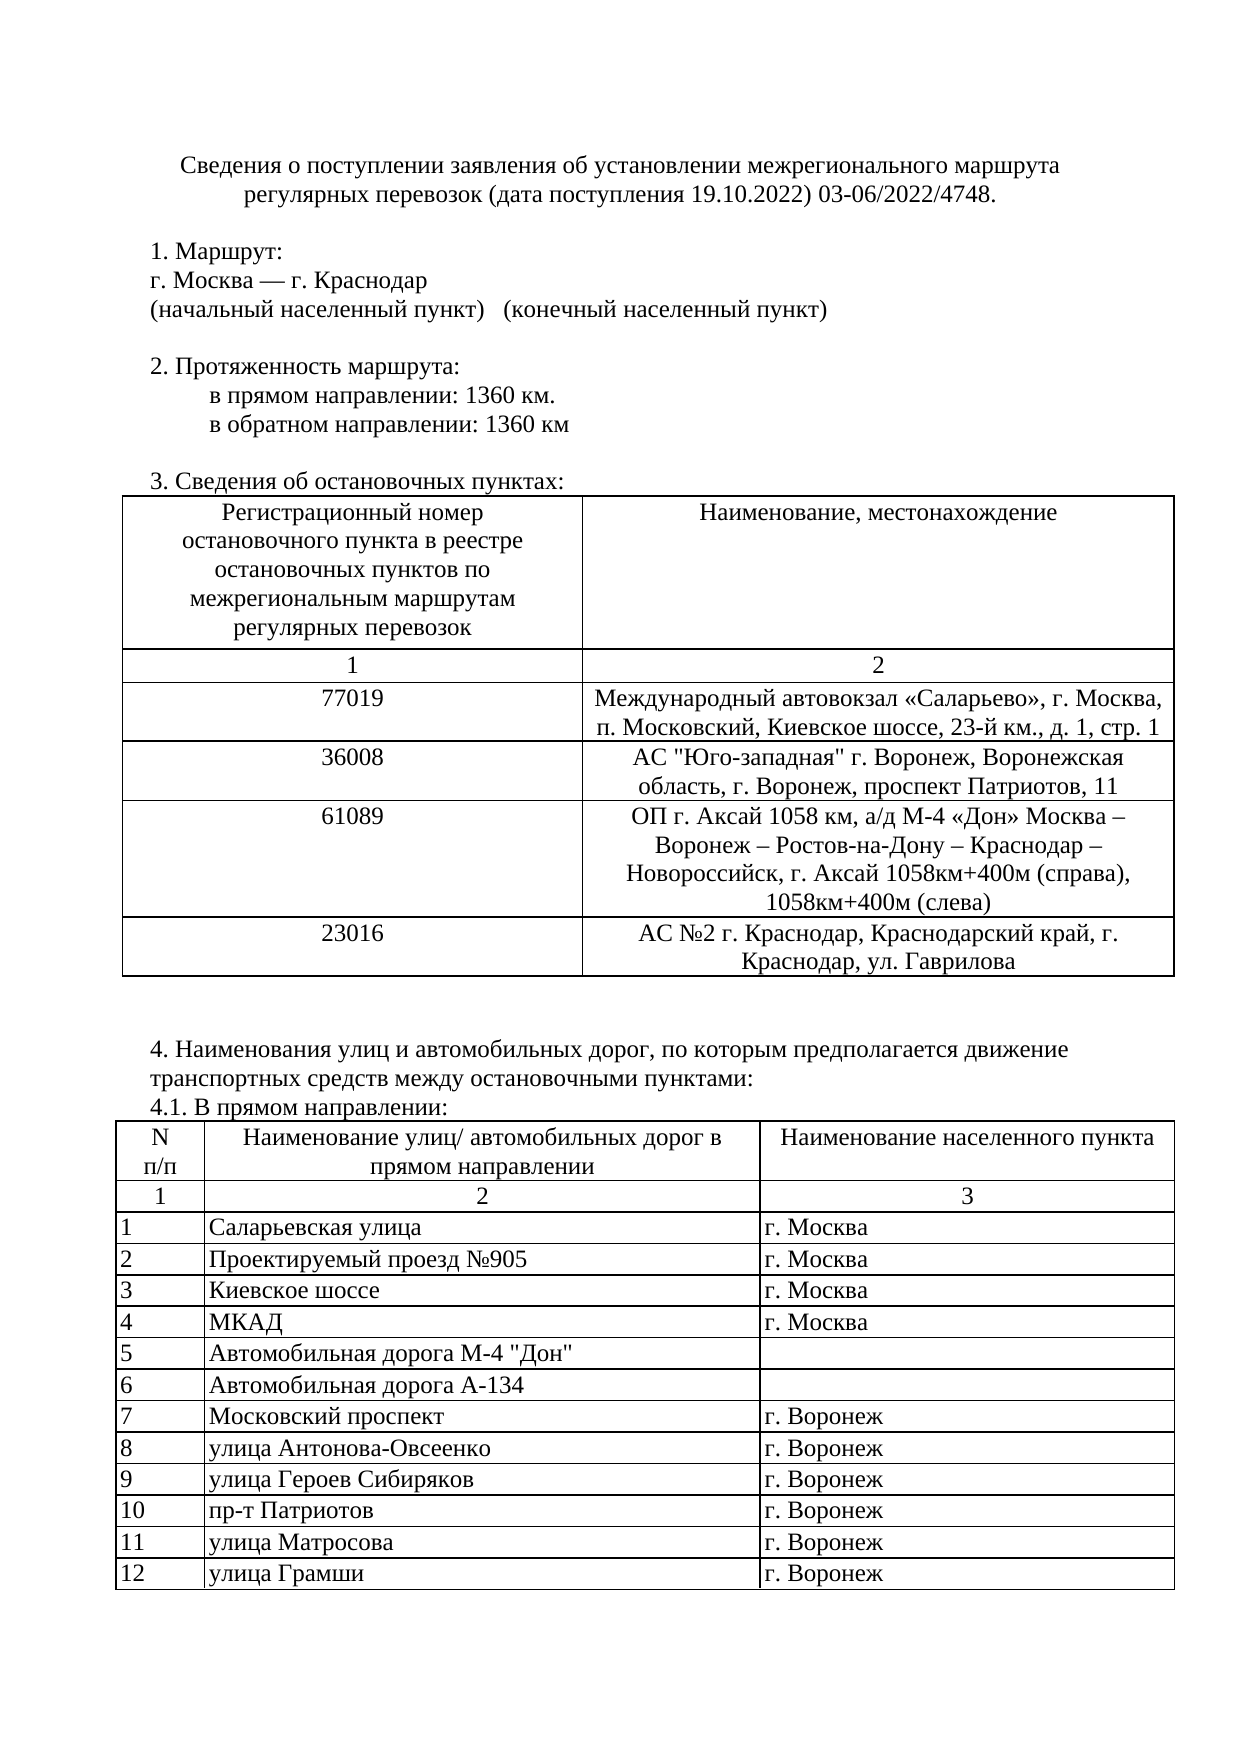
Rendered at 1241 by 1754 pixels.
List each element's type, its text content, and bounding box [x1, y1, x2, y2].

table_cell 1 [123, 650, 582, 681]
table_cell Международный автовокзал «Саларьево», г. Москва, п. Московский, Киевское шоссе, 23-й км., д. 1, стр. 1 [583, 683, 1173, 740]
table_cell 23016 [123, 918, 582, 975]
table_cell 7 [117, 1401, 204, 1431]
table_cell 9 [117, 1464, 204, 1494]
table_cell [761, 1338, 1174, 1368]
table_cell [761, 1370, 1174, 1400]
table_cell 77019 [123, 683, 582, 740]
table_cell 1 [117, 1181, 204, 1211]
table_cell г. Воронеж [761, 1433, 1174, 1463]
text г. Москва — г. Краснодар [150, 265, 1090, 294]
text (начальный населенный пункт) (конечный населенный пункт) [150, 294, 1090, 322]
text 4.1. В прямом направлении: [150, 1092, 1090, 1120]
table_cell улица Антонова-Овсеенко [205, 1433, 759, 1463]
table_cell 1 [117, 1213, 204, 1242]
table_cell 3 [761, 1181, 1174, 1211]
table_cell г. Москва [761, 1244, 1174, 1274]
table_cell Проектируемый проезд №905 [205, 1244, 759, 1274]
table_cell 36008 [123, 742, 582, 799]
table_cell Московский проспект [205, 1401, 759, 1431]
table_header Наименование населенного пункта [761, 1122, 1174, 1179]
table_cell пр-т Патриотов [205, 1496, 759, 1526]
table_cell г. Москва [761, 1276, 1174, 1305]
table_cell 2 [583, 650, 1173, 681]
table_cell улица Грамши [205, 1559, 759, 1588]
table_cell АС "Юго-западная" г. Воронеж, Воронежская область, г. Воронеж, проспект Патриотов, 11 [583, 742, 1173, 799]
table_cell 2 [205, 1181, 759, 1211]
table_cell АС №2 г. Краснодар, Краснодарский край, г. Краснодар, ул. Гаврилова [583, 918, 1173, 975]
table_cell г. Воронеж [761, 1464, 1174, 1494]
table_header Наименование, местонахождение [583, 497, 1173, 648]
table_cell улица Матросова [205, 1527, 759, 1557]
table_cell Автомобильная дорога А-134 [205, 1370, 759, 1400]
table_cell Киевское шоссе [205, 1276, 759, 1305]
table_cell 2 [117, 1244, 204, 1274]
table_cell г. Воронеж [761, 1496, 1174, 1526]
table_header N п/п [117, 1122, 204, 1179]
table_cell Саларьевская улица [205, 1213, 759, 1242]
table_cell 12 [117, 1559, 204, 1588]
table_cell 5 [117, 1338, 204, 1368]
table_cell 10 [117, 1496, 204, 1526]
table_cell 6 [117, 1370, 204, 1400]
text 1. Маршрут: [150, 236, 1090, 265]
table_cell ОП г. Аксай 1058 км, а/д М-4 «Дон» Москва – Воронеж – Ростов-на-Дону – Краснодар – Новороссийск, г. Аксай 1058км+400м (справа), 1058км+400м (слева) [583, 801, 1173, 916]
table_cell МКАД [205, 1307, 759, 1337]
table_cell г. Москва [761, 1213, 1174, 1242]
table_cell Автомобильная дорога М-4 "Дон" [205, 1338, 759, 1368]
table_cell г. Москва [761, 1307, 1174, 1337]
text 4. Наименования улиц и автомобильных дорог, по которым предполагается движение транспортных средств между остановочными пунктами: [150, 1034, 1090, 1092]
text Сведения о поступлении заявления об установлении межрегионального маршрута регулярных перевозок (дата поступления 19.10.2022) 03-06/2022/4748. [150, 150, 1090, 207]
table_header Наименование улиц/ автомобильных дорог в прямом направлении [205, 1122, 759, 1179]
text в прямом направлении: 1360 км. [150, 380, 1090, 409]
table_cell г. Воронеж [761, 1559, 1174, 1588]
text в обратном направлении: 1360 км [150, 409, 1090, 437]
text 3. Сведения об остановочных пунктах: [150, 466, 1090, 495]
table_cell г. Воронеж [761, 1527, 1174, 1557]
table_cell улица Героев Сибиряков [205, 1464, 759, 1494]
table_header Регистрационный номер остановочного пункта в реестре остановочных пунктов по межрегиональным маршрутам регулярных перевозок [123, 497, 582, 648]
table_cell 4 [117, 1307, 204, 1337]
table_cell 8 [117, 1433, 204, 1463]
table_cell г. Воронеж [761, 1401, 1174, 1431]
table_cell 11 [117, 1527, 204, 1557]
text 2. Протяженность маршрута: [150, 351, 1090, 380]
table_cell 61089 [123, 801, 582, 916]
table_cell 3 [117, 1276, 204, 1305]
